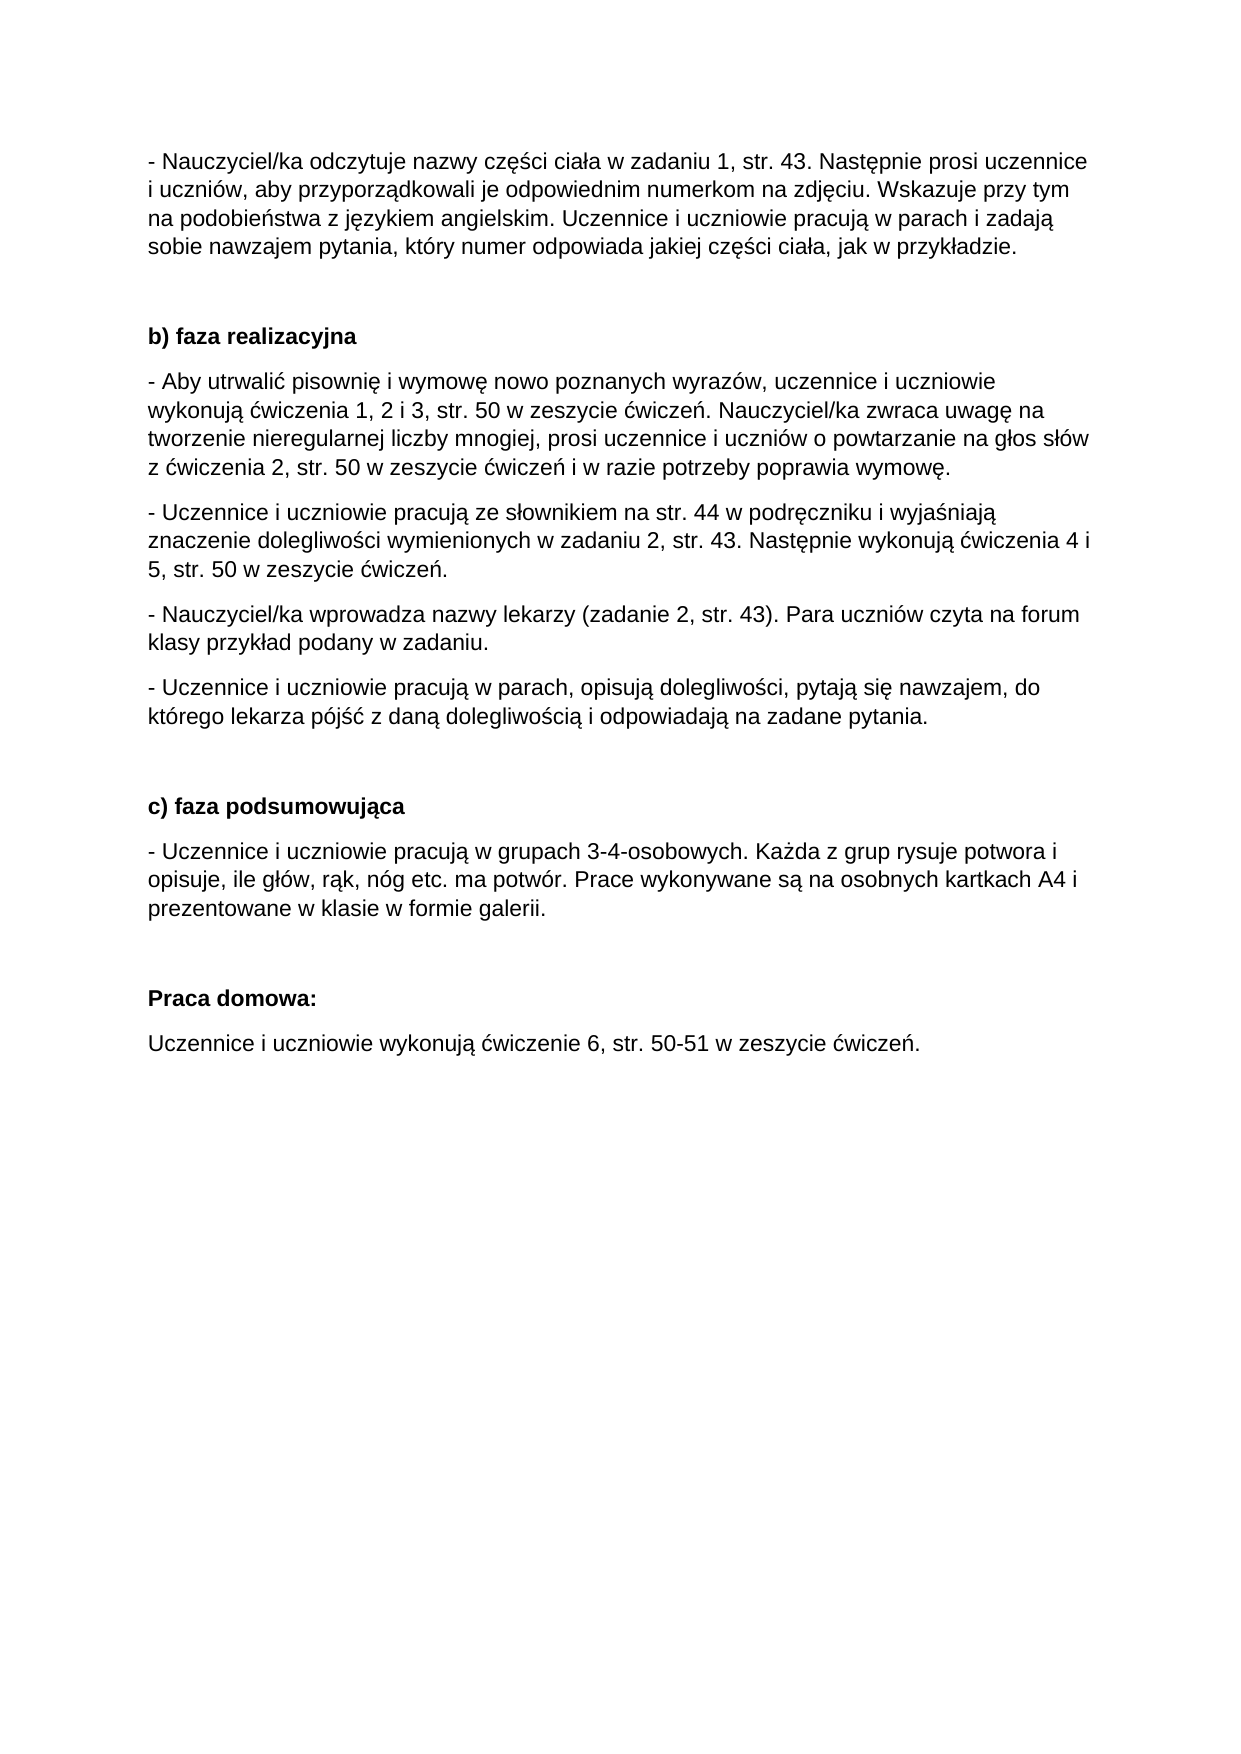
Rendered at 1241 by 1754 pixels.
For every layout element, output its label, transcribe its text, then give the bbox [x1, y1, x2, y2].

text - Uczennice i uczniowie pracują w grupach 3-4-osobowych. Każda z grup rysuje potwora i opisuje, ile głów, rąk, nóg etc. ma potwór. Prace wykonywane są na osobnych kartkach A4 i prezentowane w klasie w formie galerii. [148, 838, 1093, 921]
text - Aby utrwalić pisownię i wymowę nowo poznanych wyrazów, uczennice i uczniowie wykonują ćwiczenia 1, 2 i 3, str. 50 w zeszycie ćwiczeń. Nauczyciel/ka zwraca uwagę na tworzenie nieregularnej liczby mnogiej, prosi uczennice i uczniów o powtarzanie na głos słów z ćwiczenia 2, str. 50 w zeszycie ćwiczeń i w razie potrzeby poprawia wymowę. [148, 368, 1093, 480]
text Praca domowa: [148, 985, 1093, 1011]
text - Uczennice i uczniowie pracują w parach, opisują dolegliwości, pytają się nawzajem, do którego lekarza pójść z daną dolegliwością i odpowiadają na zadane pytania. [148, 674, 1093, 729]
text b) faza realizacyjna [148, 323, 1093, 349]
text c) faza podsumowująca [148, 793, 1093, 819]
text Uczennice i uczniowie wykonują ćwiczenie 6, str. 50-51 w zeszycie ćwiczeń. [148, 1030, 1093, 1056]
text - Nauczyciel/ka odczytuje nazwy części ciała w zadaniu 1, str. 43. Następnie prosi uczennice i uczniów, aby przyporządkowali je odpowiednim numerkom na zdjęciu. Wskazuje przy tym na podobieństwa z językiem angielskim. Uczennice i uczniowie pracują w parach i zadają sobie nawzajem pytania, który numer odpowiada jakiej części ciała, jak w przykładzie. [148, 148, 1093, 259]
text - Uczennice i uczniowie pracują ze słownikiem na str. 44 w podręczniku i wyjaśniają znaczenie dolegliwości wymienionych w zadaniu 2, str. 43. Następnie wykonują ćwiczenia 4 i 5, str. 50 w zeszycie ćwiczeń. [148, 499, 1093, 582]
text - Nauczyciel/ka wprowadza nazwy lekarzy (zadanie 2, str. 43). Para uczniów czyta na forum klasy przykład podany w zadaniu. [148, 601, 1093, 655]
